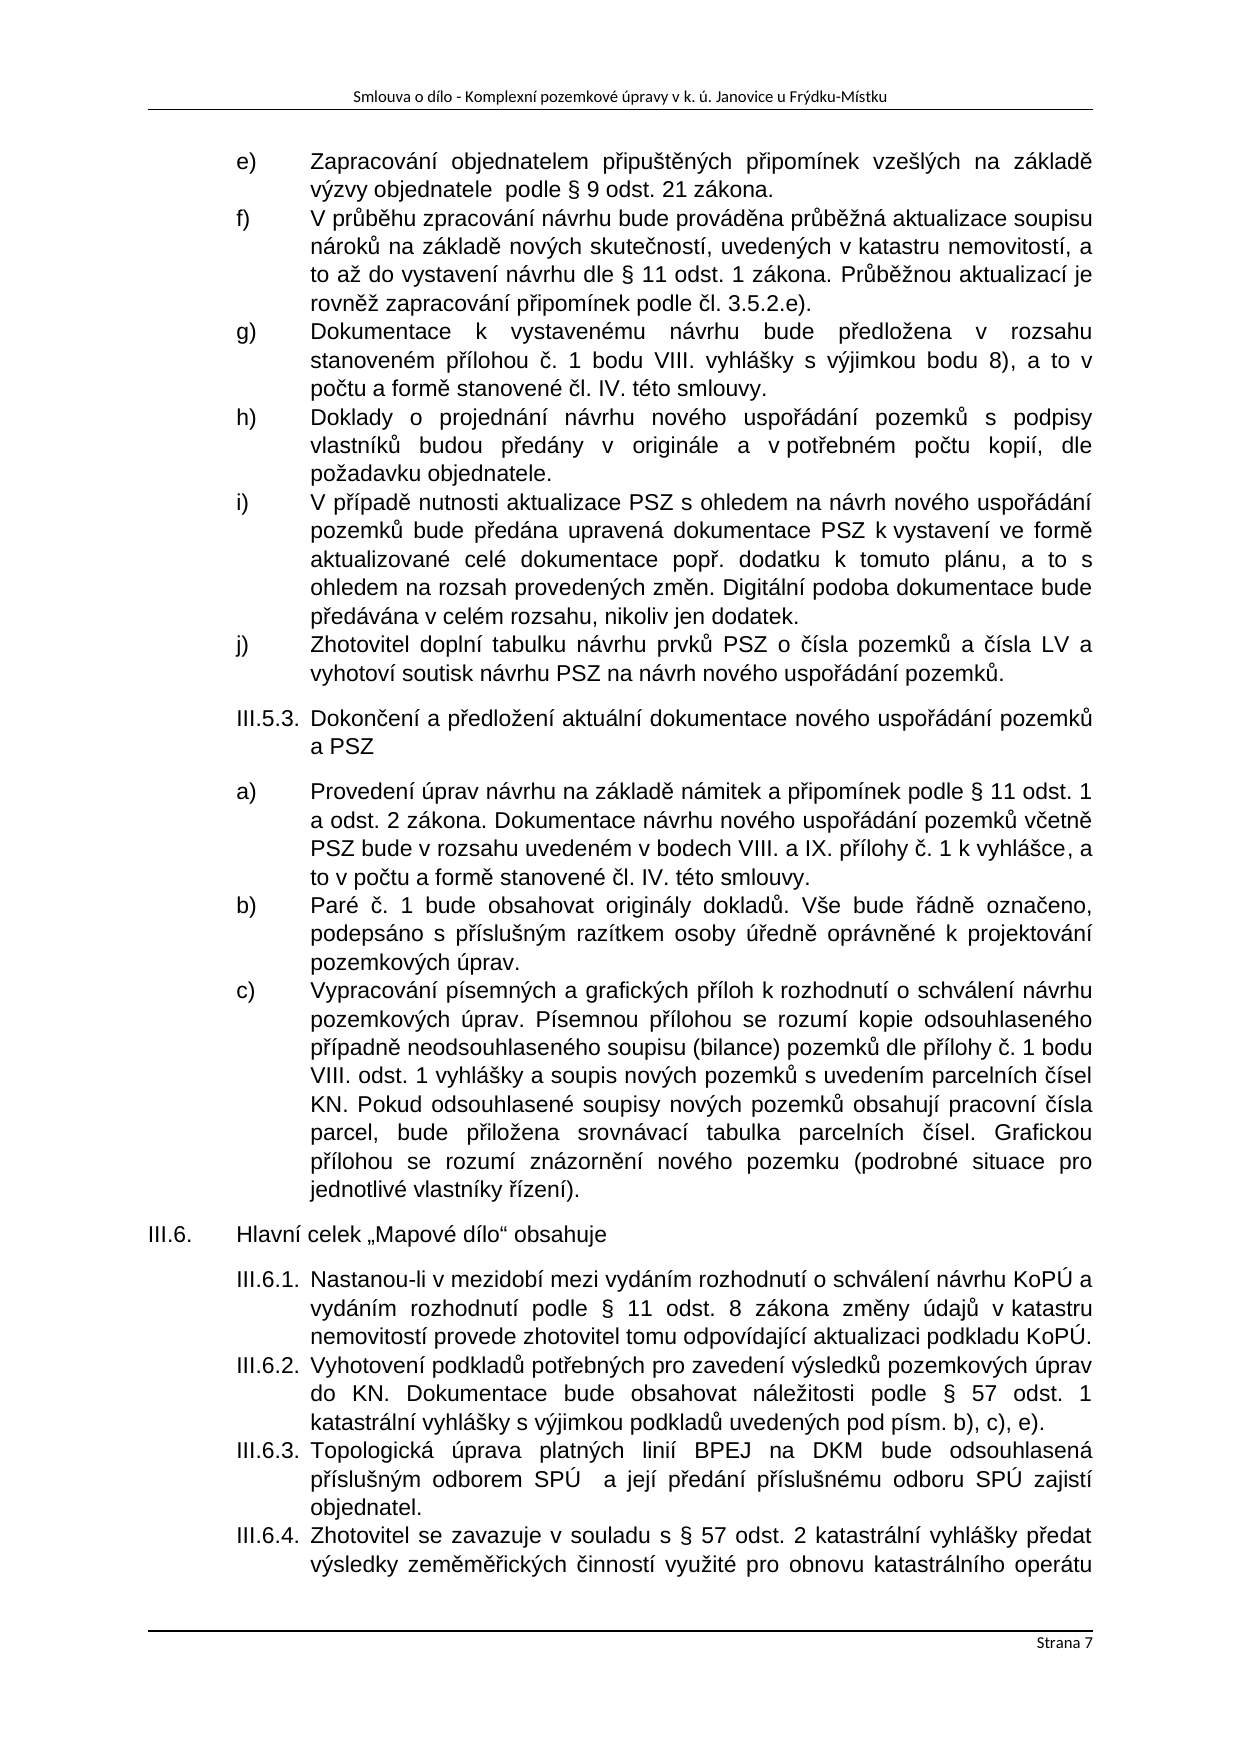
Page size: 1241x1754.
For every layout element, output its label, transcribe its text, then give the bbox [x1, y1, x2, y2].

text V případě nutnosti aktualizace PSZ s ohledem na návrh nového uspořádání pozemků bude předána upravená dokumentace PSZ k vystavení ve formě aktualizované celé dokumentace popř. dodatku k tomuto plánu, a to s ohledem na rozsah provedených změn. Digitální podoba dokumentace bude předávána v celém rozsahu, nikoliv jen dodatek. [236, 489, 1093, 629]
text Doklady o projednání návrhu nového uspořádání pozemků s podpisy vlastníků budou předány v originále a v potřebném počtu kopií, dle požadavku objednatele. [236, 403, 1093, 487]
text Nastanou-li v mezidobí mezi vydáním rozhodnutí o schválení návrhu KoPÚ a vydáním rozhodnutí podle § 11 odst. 8 zákona změny údajů v katastru nemovitostí provede zhotovitel tomu odpovídající aktualizaci podkladu KoPÚ. [236, 1266, 1093, 1350]
text Dokumentace k vystavenému návrhu bude předložena v rozsahu stanoveném přílohou č. 1 bodu VIII. vyhlášky s výjimkou bodu 8), a to v počtu a formě stanovené čl. IV. této smlouvy. [236, 318, 1093, 401]
text Topologická úprava platných linií BPEJ na DKM bude odsouhlasená příslušným odborem SPÚ a její předání příslušnému odboru SPÚ zajistí objednatel. [236, 1437, 1093, 1520]
text Dokončení a předložení aktuální dokumentace nového uspořádání pozemků a PSZ [236, 704, 1093, 759]
text Vypracování písemných a grafických příloh k rozhodnutí o schválení návrhu pozemkových úprav. Písemnou přílohou se rozumí kopie odsouhlaseného případně neodsouhlaseného soupisu (bilance) pozemků dle přílohy č. 1 bodu VIII. odst. 1 vyhlášky a soupis nových pozemků s uvedením parcelních čísel KN. Pokud odsouhlasené soupisy nových pozemků obsahují pracovní čísla parcel, bude přiložena srovnávací tabulka parcelních čísel. Grafickou přílohou se rozumí znázornění nového pozemku (podrobné situace pro jednotlivé vlastníky řízení). [236, 977, 1093, 1203]
text Provedení úprav návrhu na základě námitek a připomínek podle § 11 odst. 1 a odst. 2 zákona. Dokumentace návrhu nového uspořádání pozemků včetně PSZ bude v rozsahu uvedeném v bodech VIII. a IX. přílohy č. 1 k vyhlášce, a to v počtu a formě stanovené čl. IV. této smlouvy. [236, 778, 1093, 890]
text Vyhotovení podkladů potřebných pro zavedení výsledků pozemkových úprav do KN. Dokumentace bude obsahovat náležitosti podle § 57 odst. 1 katastrální vyhlášky s výjimkou podkladů uvedených pod písm. b), c), e). [236, 1352, 1093, 1435]
text Zapracování objednatelem připuštěných připomínek vzešlých na základě výzvy objednatele podle § 9 odst. 21 zákona. [236, 148, 1093, 202]
text Zhotovitel doplní tabulku návrhu prvků PSZ o čísla pozemků a čísla LV a vyhotoví soutisk návrhu PSZ na návrh nového uspořádání pozemků. [236, 631, 1093, 686]
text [236, 1522, 1093, 1577]
text V průběhu zpracování návrhu bude prováděna průběžná aktualizace soupisu nároků na základě nových skutečností, uvedených v katastru nemovitostí, a to až do vystavení návrhu dle § 11 odst. 1 zákona. Průběžnou aktualizací je rovněž zapracování připomínek podle čl. 3.5.2.e). [236, 204, 1093, 316]
text Paré č. 1 bude obsahovat originály dokladů. Vše bude řádně označeno, podepsáno s příslušným razítkem osoby úředně oprávněné k projektování pozemkových úprav. [236, 892, 1093, 975]
list Hlavní celek „Mapové dílo“ obsahuje [148, 1221, 1093, 1248]
